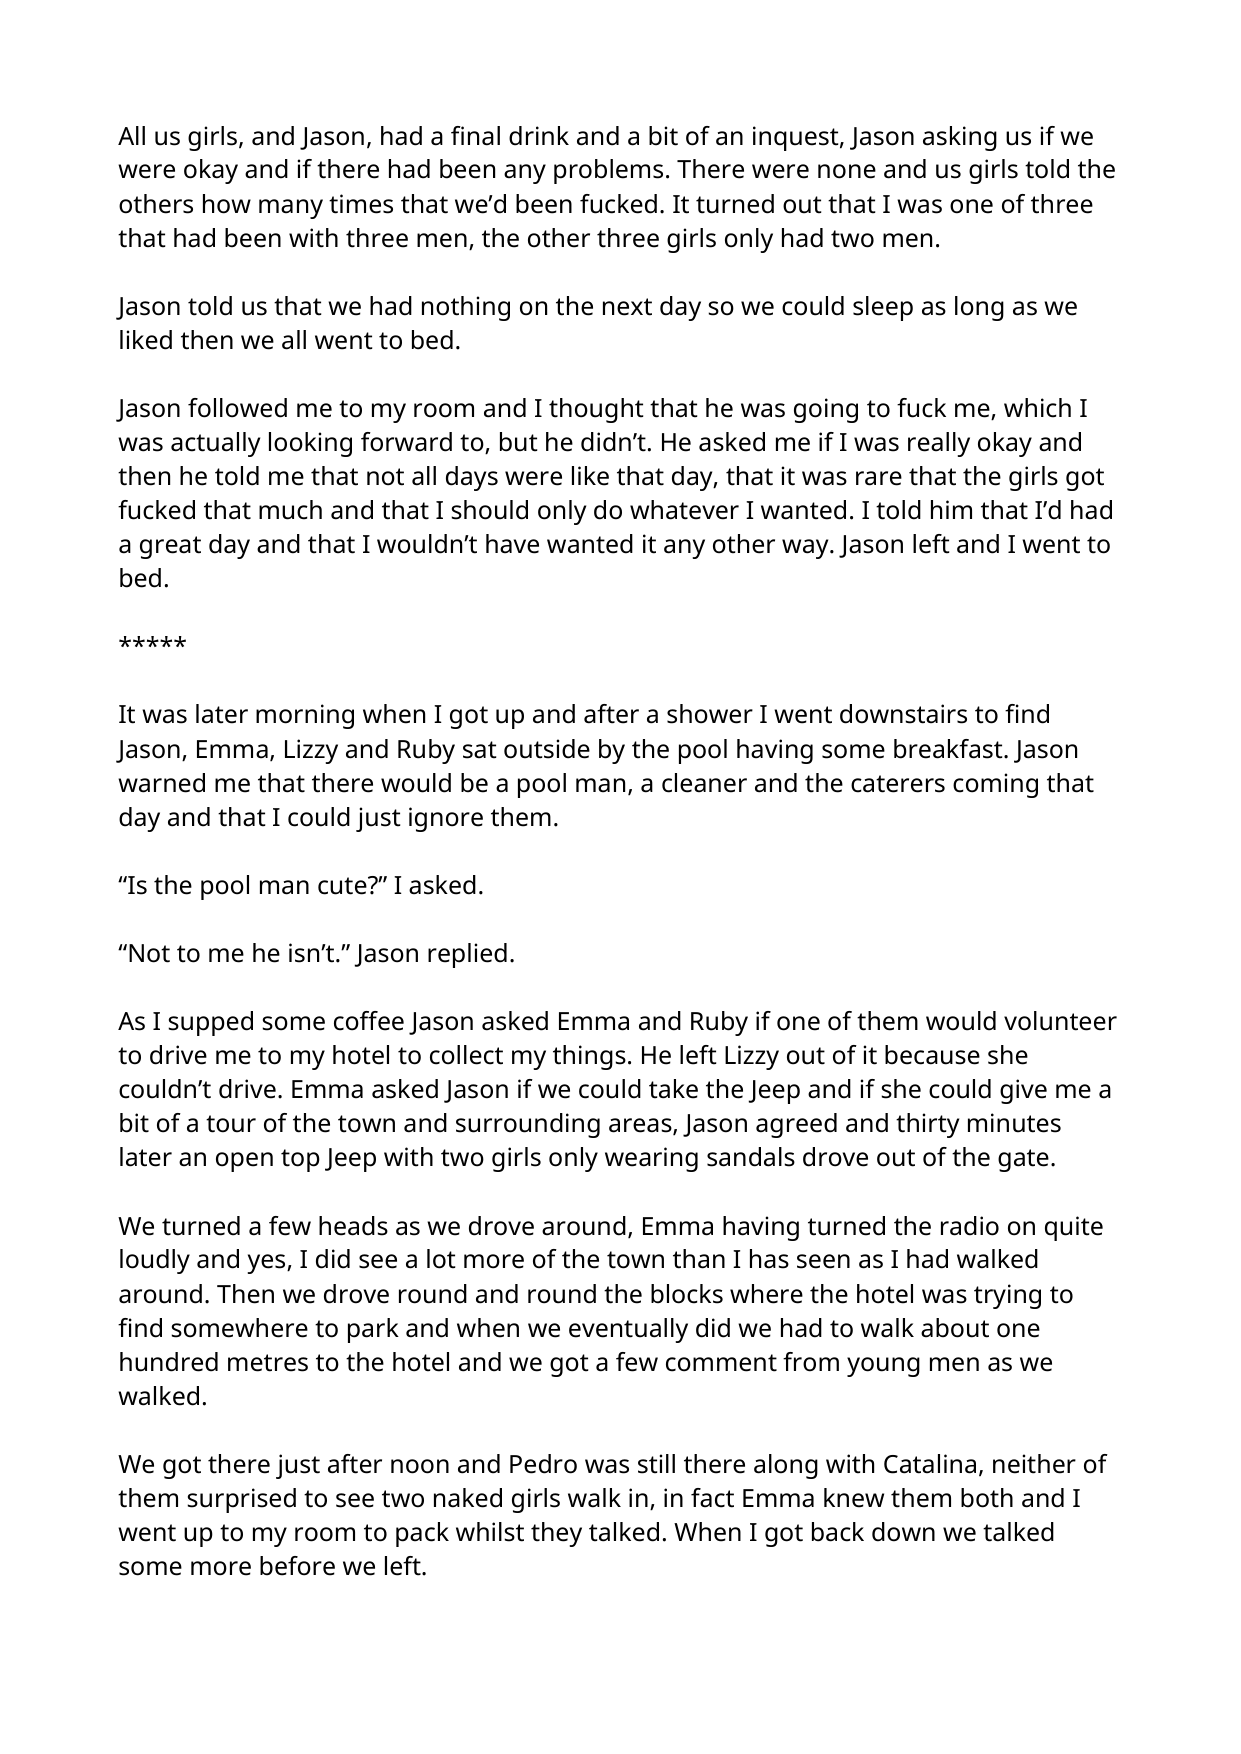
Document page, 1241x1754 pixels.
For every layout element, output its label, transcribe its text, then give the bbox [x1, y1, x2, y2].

text It was later morning when I got up and after a shower I went downstairs to find Jason, Emma, Lizzy and Ruby sat outside by the pool having some breakfast. Jason warned me that there would be a pool man, a cleaner and the caterers coming that day and that I could just ignore them. [118, 697, 1122, 833]
text As I supped some coffee Jason asked Emma and Ruby if one of them would volunteer to drive me to my hotel to collect my things. He left Lizzy out of it because she couldn’t drive. Emma asked Jason if we could take the Jeep and if she could give me a bit of a tour of the town and surrounding areas, Jason agreed and thirty minutes later an open top Jeep with two girls only wearing sandals drove out of the gate. [118, 1004, 1122, 1174]
text We turned a few heads as we drove around, Emma having turned the radio on quite loudly and yes, I did see a lot more of the town than I has seen as I had walked around. Then we drove round and round the blocks where the hotel was trying to find somewhere to park and when we eventually did we had to walk about one hundred metres to the hotel and we got a few comment from young men as we walked. [118, 1208, 1122, 1412]
text Jason followed me to my room and I thought that he was going to fuck me, which I was actually looking forward to, but he didn’t. He asked me if I was really okay and then he told me that not all days were like that day, that it was rare that the girls got fucked that much and that I should only do whatever I wanted. I told him that I’d had a great day and that I wouldn’t have wanted it any other way. Jason left and I went to bed. [118, 391, 1122, 595]
text All us girls, and Jason, had a final drink and a bit of an inquest, Jason asking us if we were okay and if there had been any problems. There were none and us girls told the others how many times that we’d been fucked. It turned out that I was one of three that had been with three men, the other three girls only had two men. [118, 118, 1122, 254]
text ***** [118, 629, 1122, 663]
text We got there just after noon and Pedro was still there along with Catalina, neither of them surprised to see two naked girls walk in, in fact Emma knew them both and I went up to my room to pack whilst they talked. When I got back down we talked some more before we left. [118, 1447, 1122, 1583]
text “Is the pool man cute?” I asked. [118, 867, 1122, 902]
text “Not to me he isn’t.” Jason replied. [118, 936, 1122, 970]
text Jason told us that we had nothing on the next day so we could sleep as long as we liked then we all went to bed. [118, 288, 1122, 357]
